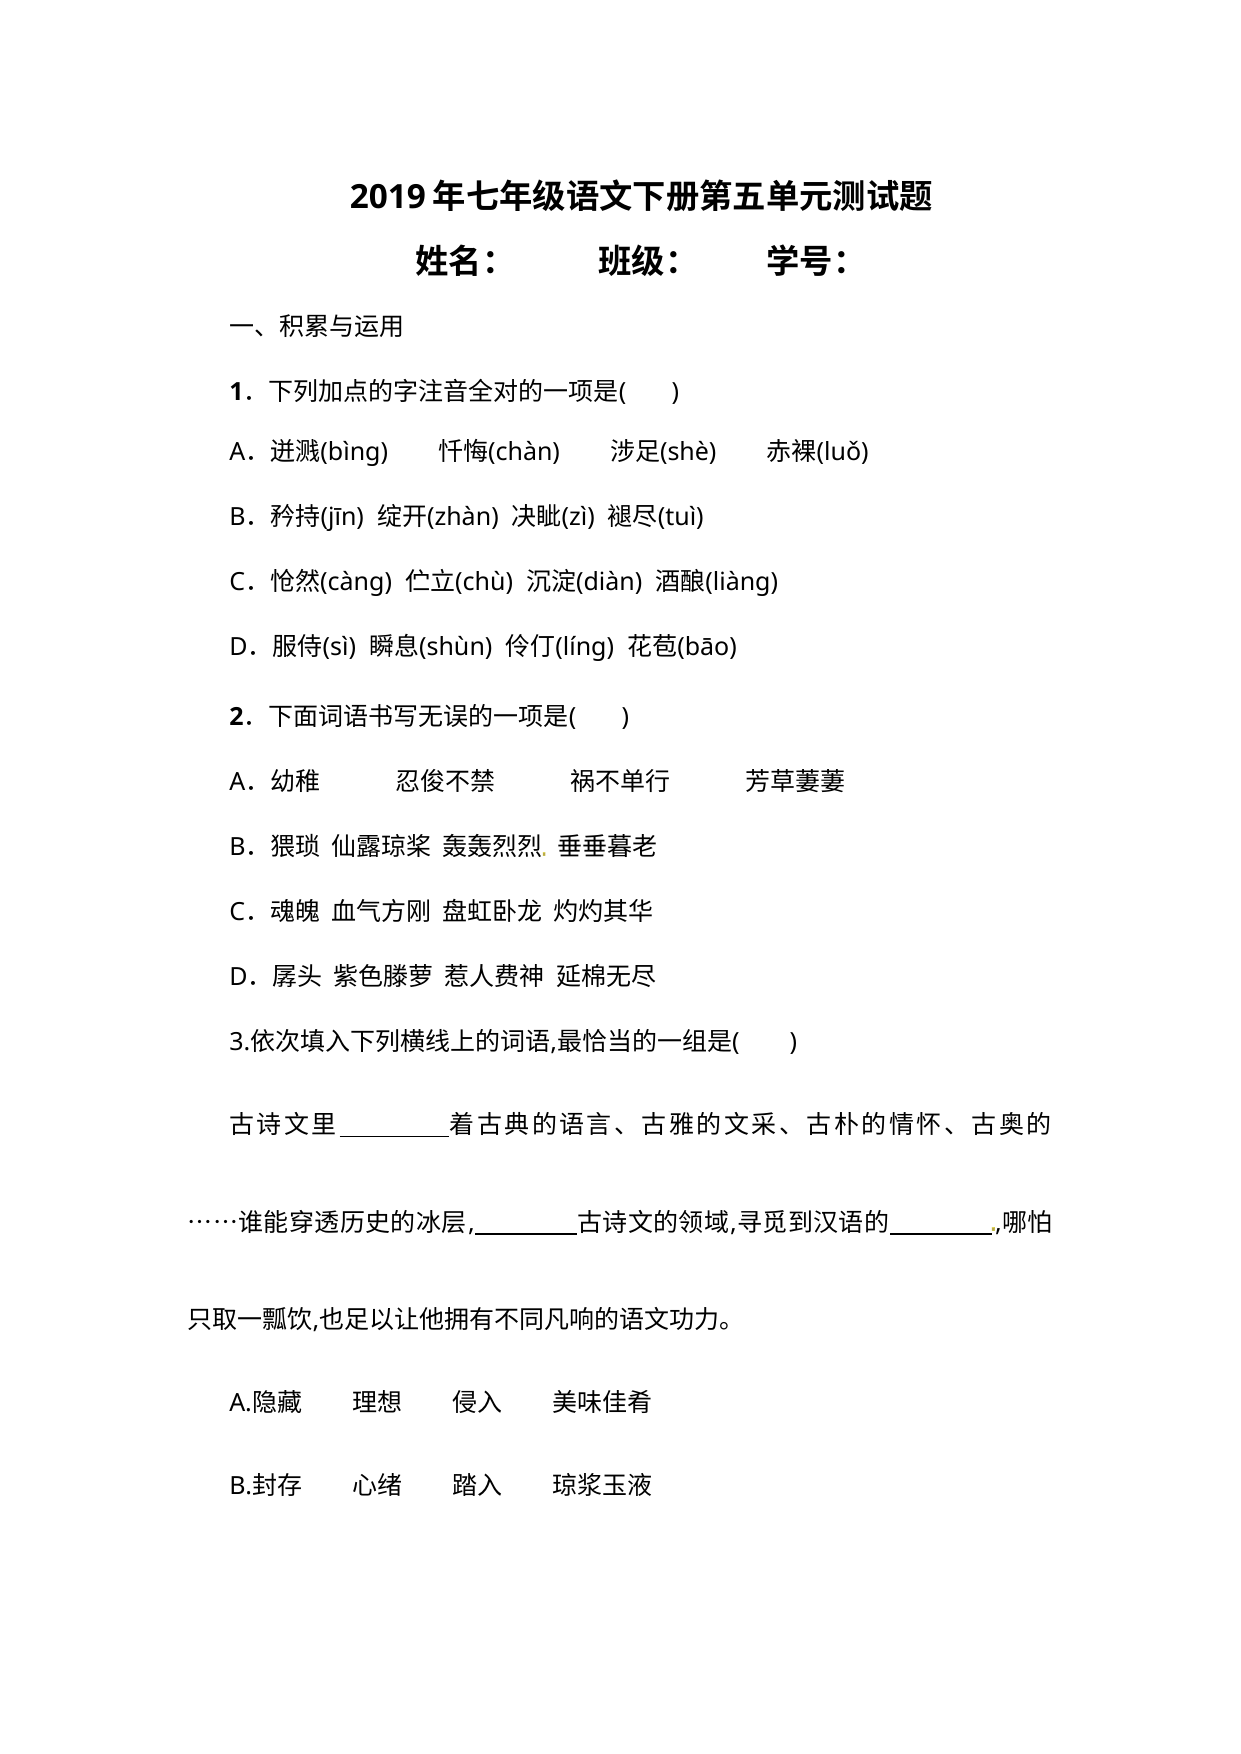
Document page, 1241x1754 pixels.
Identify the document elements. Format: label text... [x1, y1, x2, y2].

text C．魂魄 血气方刚 盘虹卧龙 灼灼其华 [187, 877, 1053, 942]
text 2019年七年级语文下册第五单元测试题 [187, 162, 1053, 227]
text C．怆然(cànɡ) 伫立(chù) 沉淀(diàn) 酒酿(liànɡ) [187, 552, 1053, 617]
text A.隐藏 理想 侵入 美味佳肴 [187, 1368, 1053, 1433]
text A．迸溅(bìnɡ) 忏悔(chàn) 涉足(shè) 赤裸(luǒ) [187, 422, 1053, 487]
text B．矜持(jīn) 绽开(zhàn) 决眦(zì) 褪尽(tuì) [187, 487, 1053, 552]
text A．幼稚 忍俊不禁 祸不单行 芳草萋萋 [187, 747, 1053, 812]
text 1．下列加点的字注音全对的一项是( ) [187, 357, 1053, 422]
text D．孱头 紫色滕萝 惹人费神 延棉无尽 [187, 942, 1053, 1007]
text 一、积累与运用 [187, 292, 1053, 357]
text 3.依次填入下列横线上的词语,最恰当的一组是( ) [187, 1007, 1053, 1072]
text B．猥琐 仙露琼桨 轰轰烈烈 垂垂暮老 [187, 812, 1053, 877]
text 2．下面词语书写无误的一项是( ) [187, 682, 1053, 747]
text B.封存 心绪 踏入 琼浆玉液 [187, 1451, 1053, 1516]
text 姓名： 班级： 学号： [187, 227, 1053, 292]
text D．服侍(sì) 瞬息(shùn) 伶仃(línɡ) 花苞(bāo) [187, 617, 1053, 682]
text 古诗文里 着古典的语言、古雅的文采、古朴的情怀、古奥的 ……谁能穿透历史的冰层, 古诗文的领域,寻觅到汉语的 ,哪怕只取一瓢饮,也足以让他拥有不同凡响的语文功力。 [187, 1090, 1053, 1350]
